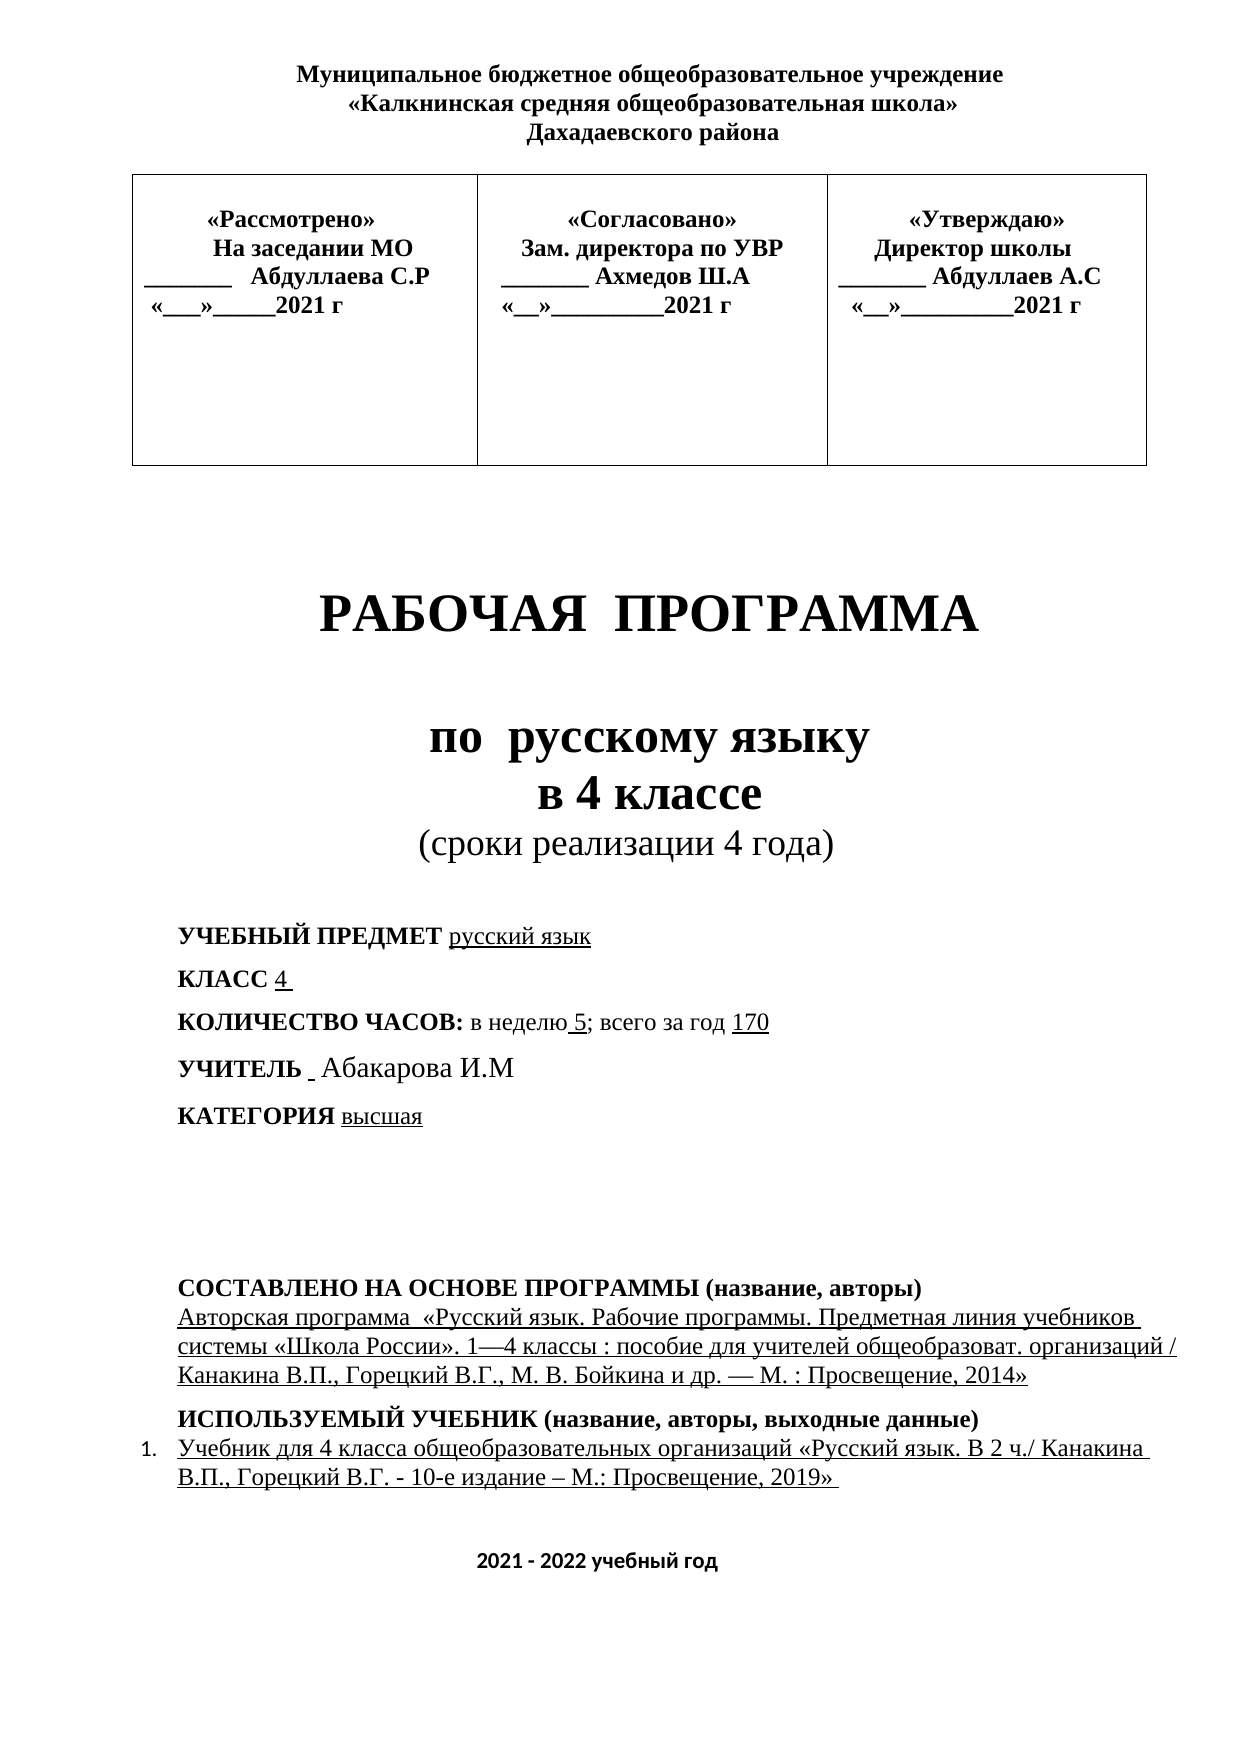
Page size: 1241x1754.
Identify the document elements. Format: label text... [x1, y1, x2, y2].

table_header «Утверждаю» Директор школы _______ Абдуллаев А.С «__»_________2021 г [828, 175, 1146, 465]
text в 4 классе [118, 763, 1181, 821]
table_header «Согласовано» Зам. директора по УВР _______ Ахмедов Ш.А «__»_________2021 г [478, 175, 827, 465]
text КОЛИЧЕСТВО ЧАСОВ: в неделю 5; всего за год 170 [177, 1007, 1181, 1036]
text Дахадаевского района [118, 117, 1181, 145]
list 2021 - 2022 учебный год [193, 1547, 1181, 1575]
text Муниципальное бюджетное общеобразовательное учреждение [118, 59, 1181, 88]
text КЛАСС 4 [177, 964, 1181, 993]
text СОСТАВЛЕНО НА ОСНОВЕ ПРОГРАММЫ (название, авторы) [177, 1273, 1181, 1302]
list Учебник для 4 класса общеобразовательных организаций «Русский язык. В 2 ч./ Канакина В.П., Горецкий В.Г. - 10-е издание – М.: Просвещение, 2019» [140, 1433, 1181, 1491]
text УЧИТЕЛЬ Абакарова И.М [177, 1051, 1181, 1084]
text УЧЕБНЫЙ ПРЕДМЕТ русский язык [177, 921, 1181, 950]
text ИСПОЛЬЗУЕМЫЙ УЧЕБНИК (название, авторы, выходные данные) [177, 1404, 1181, 1433]
text «Калкнинская средняя общеобразовательная школа» [118, 88, 1181, 117]
text КАТЕГОРИЯ высшая [177, 1101, 1181, 1130]
text по русскому языку [118, 706, 1181, 763]
table_header «Рассмотрено» На заседании МО _______ Абдуллаева С.Р «___»_____2021 г [133, 175, 477, 465]
text (сроки реализации 4 года) [118, 821, 1181, 864]
text РАБОЧАЯ ПРОГРАММА [118, 581, 1181, 643]
